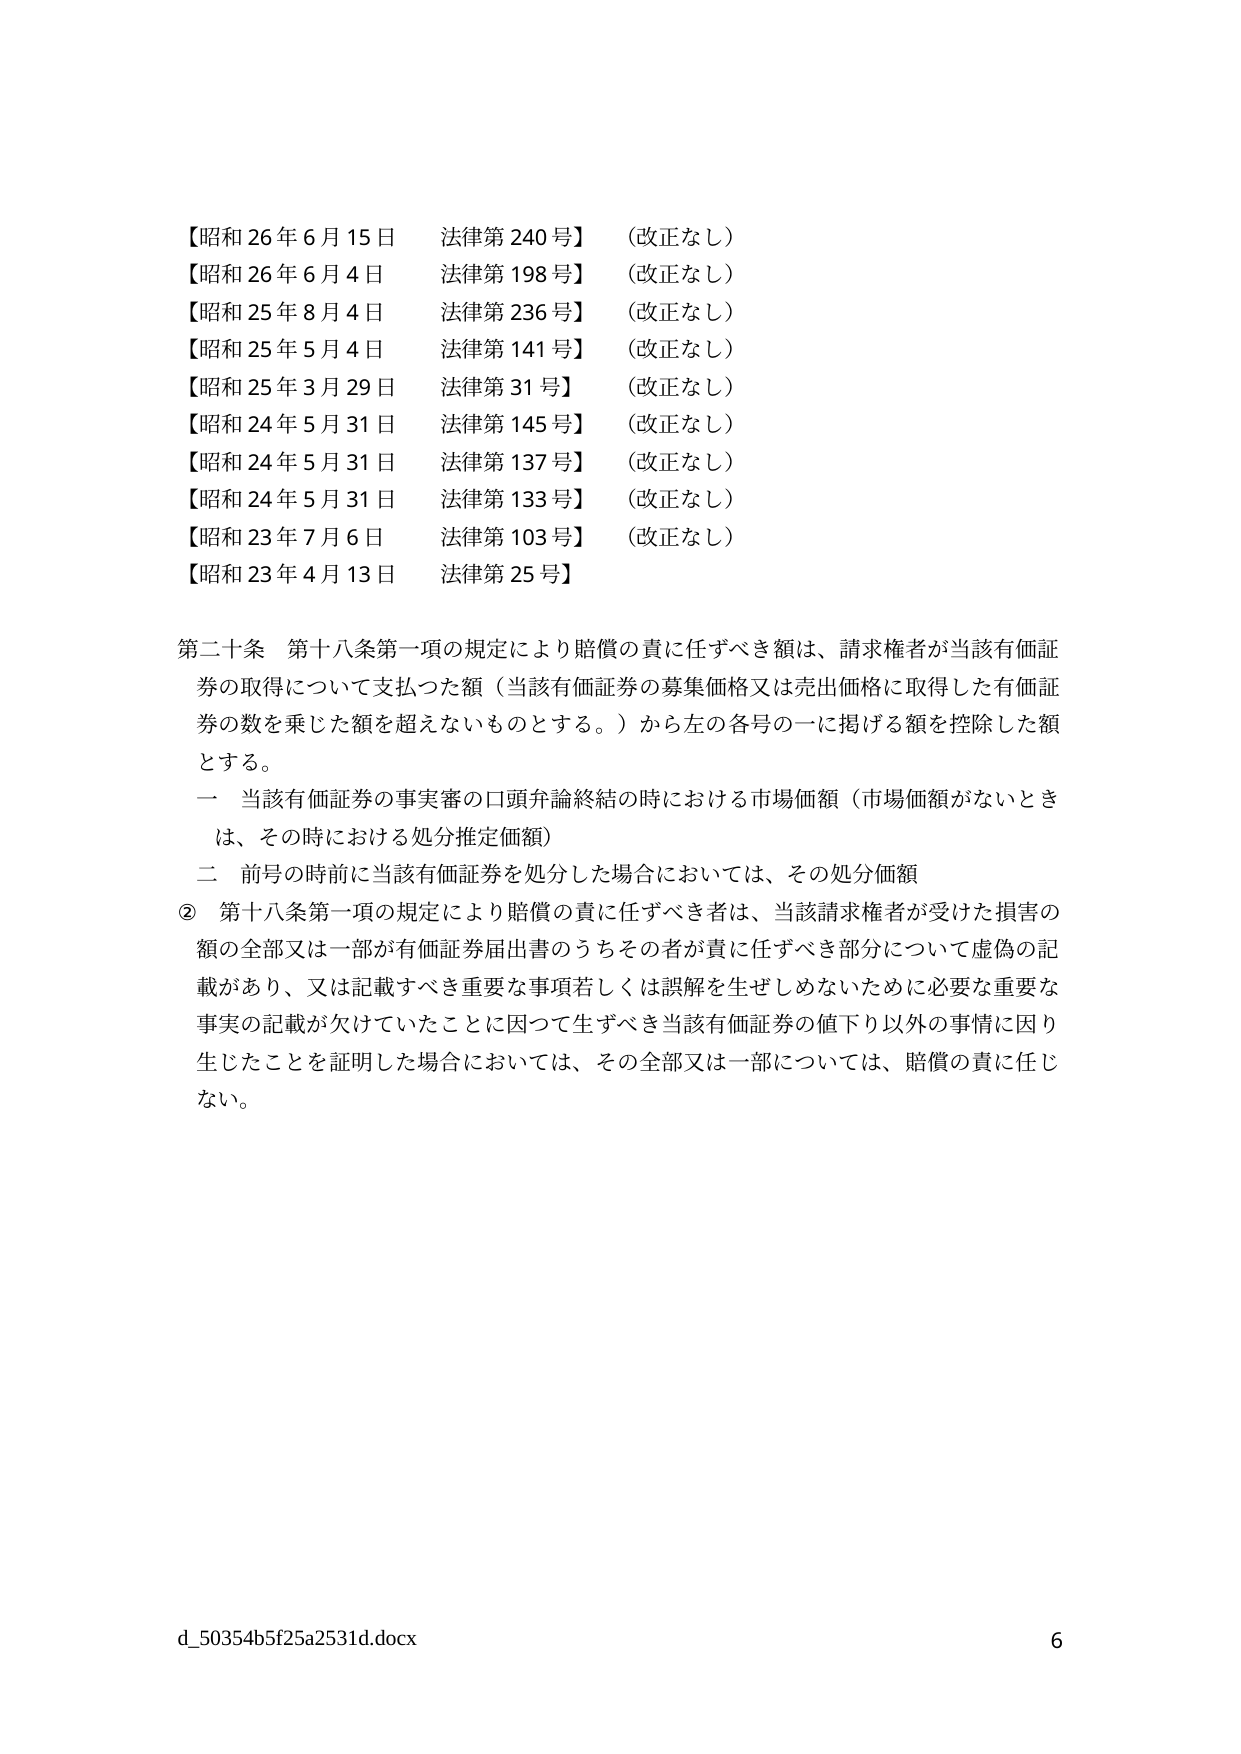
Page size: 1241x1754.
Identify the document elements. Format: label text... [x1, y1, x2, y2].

text 第二十条 第十八条第一項の規定により賠償の責に任ずべき額は、請求権者が当該有価証券の取得について支払つた額（当該有価証券の募集価格又は売出価格に取得した有価証券の数を乗じた額を超えないものとする。）から左の各号の一に掲げる額を控除した額とする。 [177, 629, 1063, 779]
text 【昭和25年5月4日 法律第141号】 （改正なし） [177, 329, 1063, 367]
text 【昭和25年8月4日 法律第236号】 （改正なし） [177, 292, 1063, 329]
text 二 前号の時前に当該有価証券を処分した場合においては、その処分価額 [196, 854, 1063, 892]
text 【昭和23年7月6日 法律第103号】 （改正なし） [177, 517, 1063, 554]
text 【昭和26年6月4日 法律第198号】 （改正なし） [177, 254, 1063, 292]
text 【昭和24年5月31日 法律第137号】 （改正なし） [177, 442, 1063, 479]
text 【昭和24年5月31日 法律第145号】 （改正なし） [177, 404, 1063, 442]
text ② 第十八条第一項の規定により賠償の責に任ずべき者は、当該請求権者が受けた損害の額の全部又は一部が有価証券届出書のうちその者が責に任ずべき部分について虚偽の記載があり、又は記載すべき重要な事項若しくは誤解を生ぜしめないために必要な重要な事実の記載が欠けていたことに因つて生ずべき当該有価証券の値下り以外の事情に因り生じたことを証明した場合においては、その全部又は一部については、賠償の責に任じない。 [177, 892, 1063, 1117]
text 【昭和26年6月15日 法律第240号】 （改正なし） [177, 217, 1063, 254]
text 【昭和24年5月31日 法律第133号】 （改正なし） [177, 479, 1063, 517]
text 一 当該有価証券の事実審の口頭弁論終結の時における市場価額（市場価額がないときは、その時における処分推定価額） [196, 779, 1063, 854]
text 【昭和23年4月13日 法律第25号】 [177, 554, 1063, 592]
text 【昭和25年3月29日 法律第31号】 （改正なし） [177, 367, 1063, 404]
